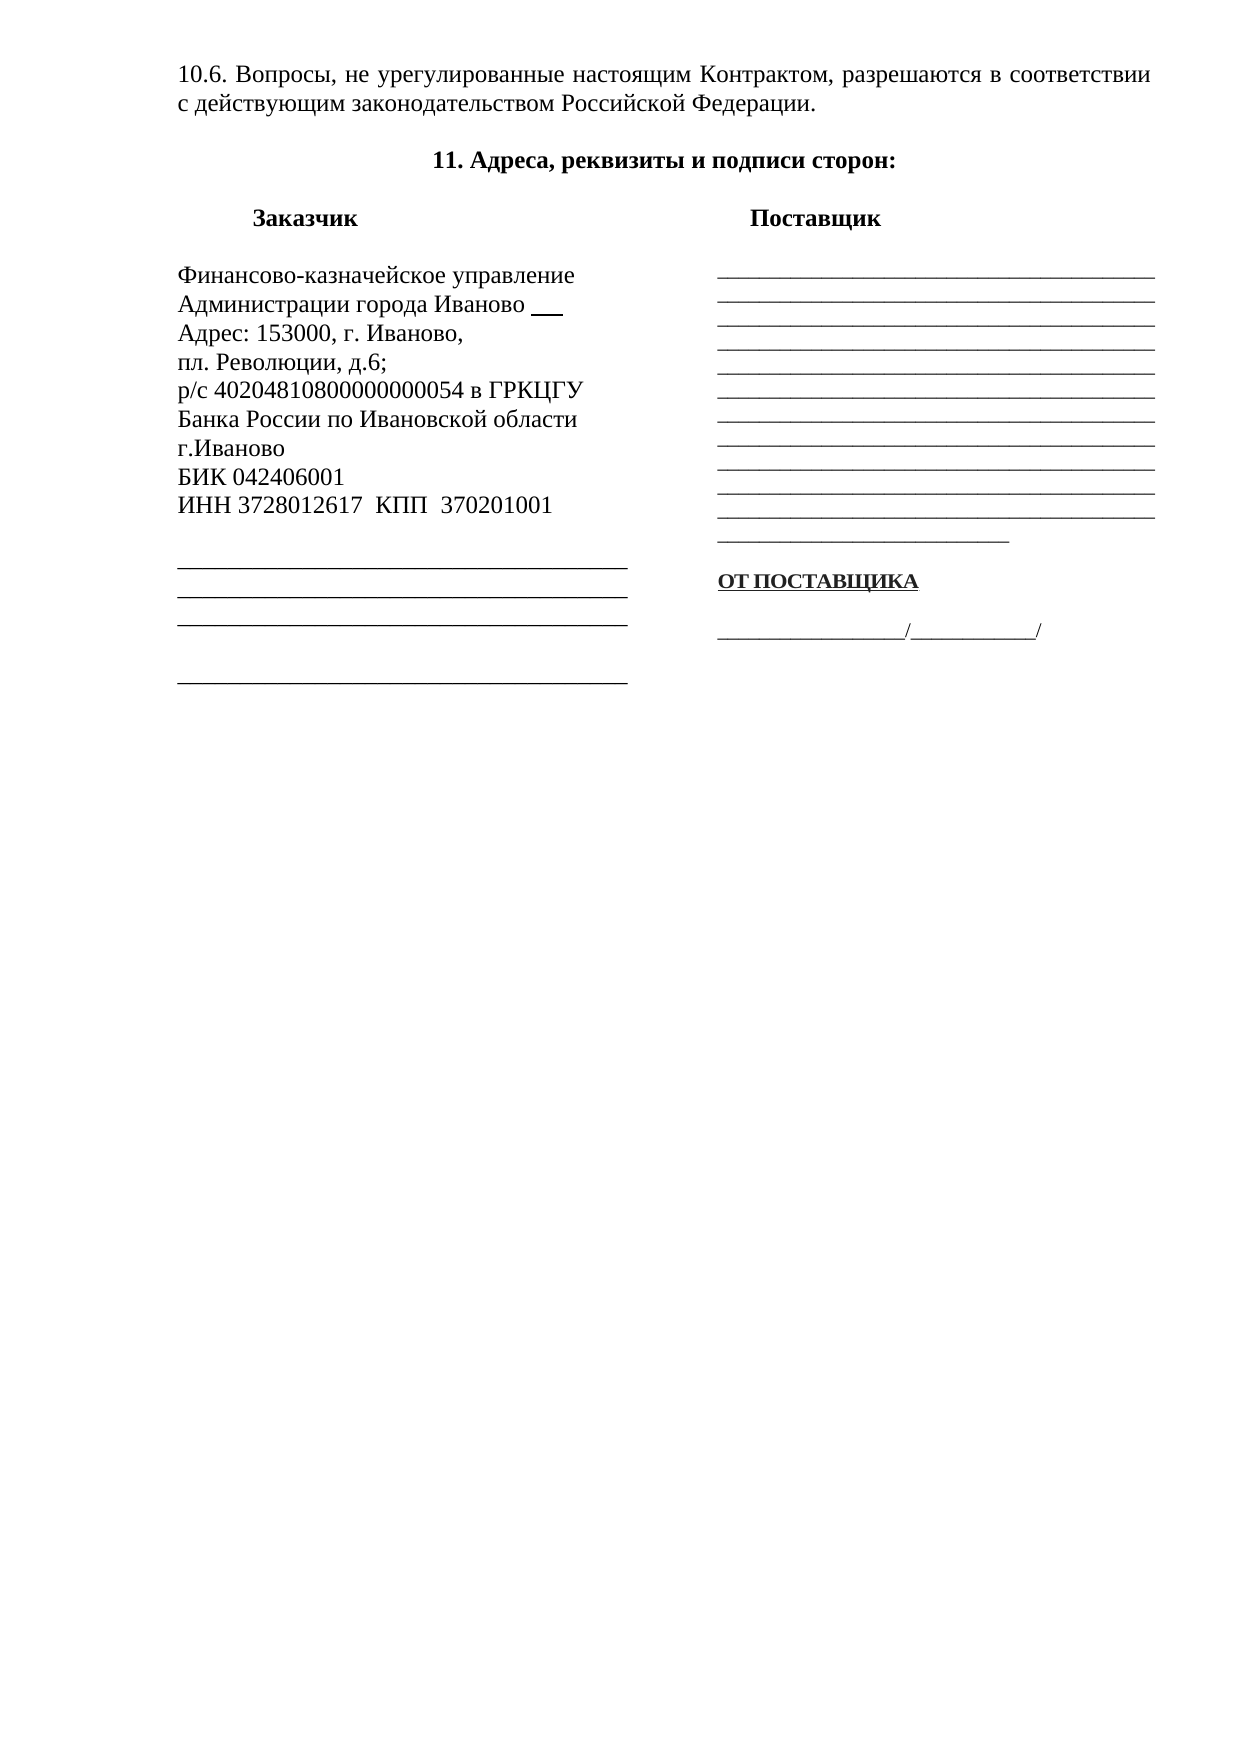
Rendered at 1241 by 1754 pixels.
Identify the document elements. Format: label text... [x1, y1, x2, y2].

text ____________________________________ [177, 658, 702, 687]
text пл. Революции, д.6; [177, 347, 702, 375]
text Финансово-казначейское управление [177, 260, 702, 289]
text Заказчик Поставщик [177, 203, 1152, 232]
text р/с 40204810800000000054 в ГРКЦГУ [177, 375, 702, 404]
text БИК 042406001 [177, 462, 702, 490]
text Адрес: 153000, г. Иваново, [177, 318, 702, 347]
text 10.6. Вопросы, не урегулированные настоящим Контрактом, разрешаются в соответствии с действующим законодательством Российской Федерации. [177, 59, 1152, 117]
text ____________________________________ [177, 543, 702, 572]
text ____________________________________ [177, 572, 702, 601]
text Банка России по Ивановской области [177, 404, 702, 433]
text 11. Адреса, реквизиты и подписи сторон: [177, 145, 1152, 174]
text ____________________________________ [177, 601, 702, 629]
text г.Иваново [177, 433, 702, 462]
text ИНН 3728012617 КПП 370201001 [177, 490, 702, 519]
text Администрации города Иваново [177, 289, 702, 318]
